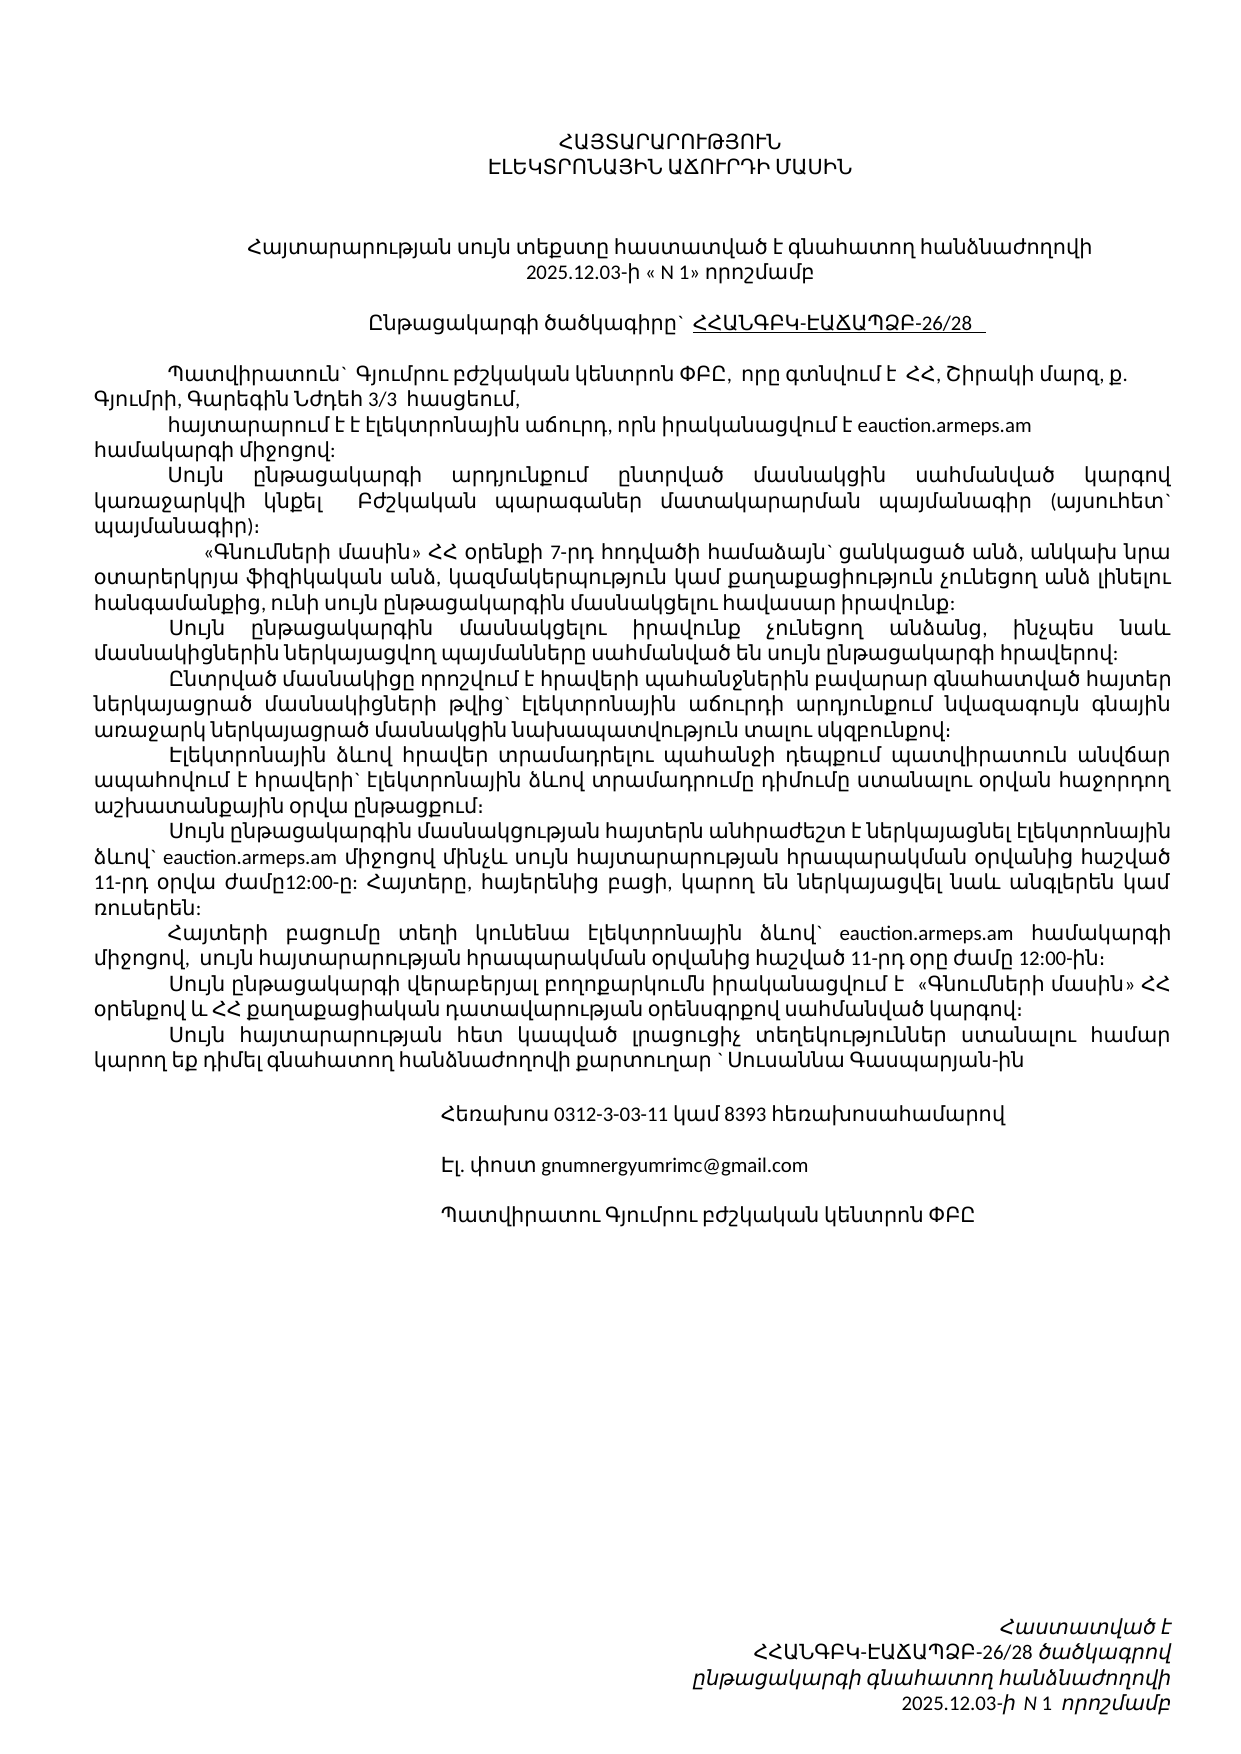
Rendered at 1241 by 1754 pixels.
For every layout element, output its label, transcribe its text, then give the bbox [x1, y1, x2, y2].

text «Գնումների մասին» ՀՀ օրենքի 7-րդ հոդվածի համաձայն` ցանկացած անձ, անկախ նրա օտարերկրյա ֆիզիկական անձ, կազմակերպություն կամ քաղաքացիություն չունեցող անձ լինելու հանգամանքից, ունի սույն ընթացակարգին մասնակցելու հավասար իրավունք: [94, 539, 1171, 615]
text Հայտարարության սույն տեքստը հաստատված է գնահատող հանձնաժողովի [94, 234, 1171, 259]
text Պատվիրատու Գյումրու բժշկական կենտրոն ՓԲԸ [94, 1203, 1171, 1228]
text 2025.12.03 -ի N 1 որոշմամբ [94, 1690, 1171, 1716]
text ԷԼԵԿՏՐՈՆԱՅԻՆ ԱՃՈՒՐԴԻ ՄԱՍԻՆ [94, 154, 1171, 180]
text Ընտրված մասնակիցը որոշվում է հրավերի պահանջներին բավարար գնահատված հայտեր ներկայացրած մասնակիցների թվից` էլեկտրոնային աճուրդի արդյունքում նվազագույն գնային առաջարկ ներկայացրած մասնակցին նախապատվություն տալու սկզբունքով։ [94, 666, 1171, 742]
text Սույն հայտարարության հետ կապված լրացուցիչ տեղեկություններ ստանալու համար կարող եք դիմել գնահատող հանձնաժողովի քարտուղար ` Սուսաննա Գասպարյան-ին [94, 1022, 1171, 1073]
text ՀՀԱՆԳԲԿ-ԷԱՃԱՊՁԲ-26/28 ծածկագրով [94, 1639, 1171, 1665]
text Հեռախոս 0312-3-03-11 կամ 8393 հեռախոսահամարով [94, 1101, 1171, 1126]
text 2025.12.03 -ի « N 1» որոշմամբ [94, 259, 1171, 285]
text ընթացակարգի գնահատող հանձնաժողովի [94, 1665, 1171, 1690]
text Էլեկտրոնային ձևով հրավեր տրամադրելու պահանջի դեպքում պատվիրատուն անվճար ապահովում է հրավերի` էլեկտրոնային ձևով տրամադրումը դիմումը ստանալու օրվան հաջորդող աշխատանքային օրվա ընթացքում։ [94, 742, 1171, 818]
text Հայտերի բացումը տեղի կունենա էլեկտրոնային ձևով` eauction.armeps.am համակարգի միջոցով, սույն հայտարարության հրապարակման օրվանից հաշված 11-րդ օրը ժամը 12:00-ին։ [94, 920, 1171, 971]
text Սույն ընթացակարգի վերաբերյալ բողոքարկումն իրականացվում է «Գնումների մասին» ՀՀ օրենքով և ՀՀ քաղաքացիական դատավարության օրենսգրքով սահմանված կարգով։ [94, 971, 1171, 1022]
text Սույն ընթացակարգին մասնակցելու իրավունք չունեցող անձանց, ինչպես նաև մասնակիցներին ներկայացվող պայմանները սահմանված են սույն ընթացակարգի հրավերով: [94, 615, 1171, 666]
text ՀԱՅՏԱՐԱՐՈՒԹՅՈՒՆ [94, 129, 1171, 154]
text Հաստատված է [94, 1614, 1171, 1639]
text հայտարարում է է էլեկտրոնային աճուրդ, որն իրականացվում է eauction.armeps.am համակարգի միջոցով: [94, 412, 1171, 463]
text Էլ. փոստ gnumnergyumrimc@gmail.com [94, 1152, 1171, 1177]
text Ընթացակարգի ծածկագիրը` ՀՀԱՆԳԲԿ-ԷԱՃԱՊՁԲ-26/28 [94, 310, 1171, 336]
text Սույն ընթացակարգին մասնակցության հայտերն անհրաժեշտ է ներկայացնել էլեկտրոնային ձևով` eauction.armeps.am միջոցով մինչև սույն հայտարարության հրապարակման օրվանից հաշված 11-րդ օրվա ժամը12:00-ը: Հայտերը, հայերենից բացի, կարող են ներկայացվել նաև անգլերեն կամ ռուսերեն: [94, 818, 1171, 920]
text Սույն ընթացակարգի արդյունքում ընտրված մասնակցին սահմանված կարգով կառաջարկվի կնքել Բժշկական պարագաներ մատակարարման պայմանագիր (այսուհետ` պայմանագիր)։ [94, 463, 1171, 539]
text Պատվիրատուն` Գյումրու բժշկական կենտրոն ՓԲԸ, որը գտնվում է ՀՀ, Շիրակի մարզ, ք. Գյումրի, Գարեգին Նժդեհ 3/3 հասցեում, [94, 361, 1171, 412]
